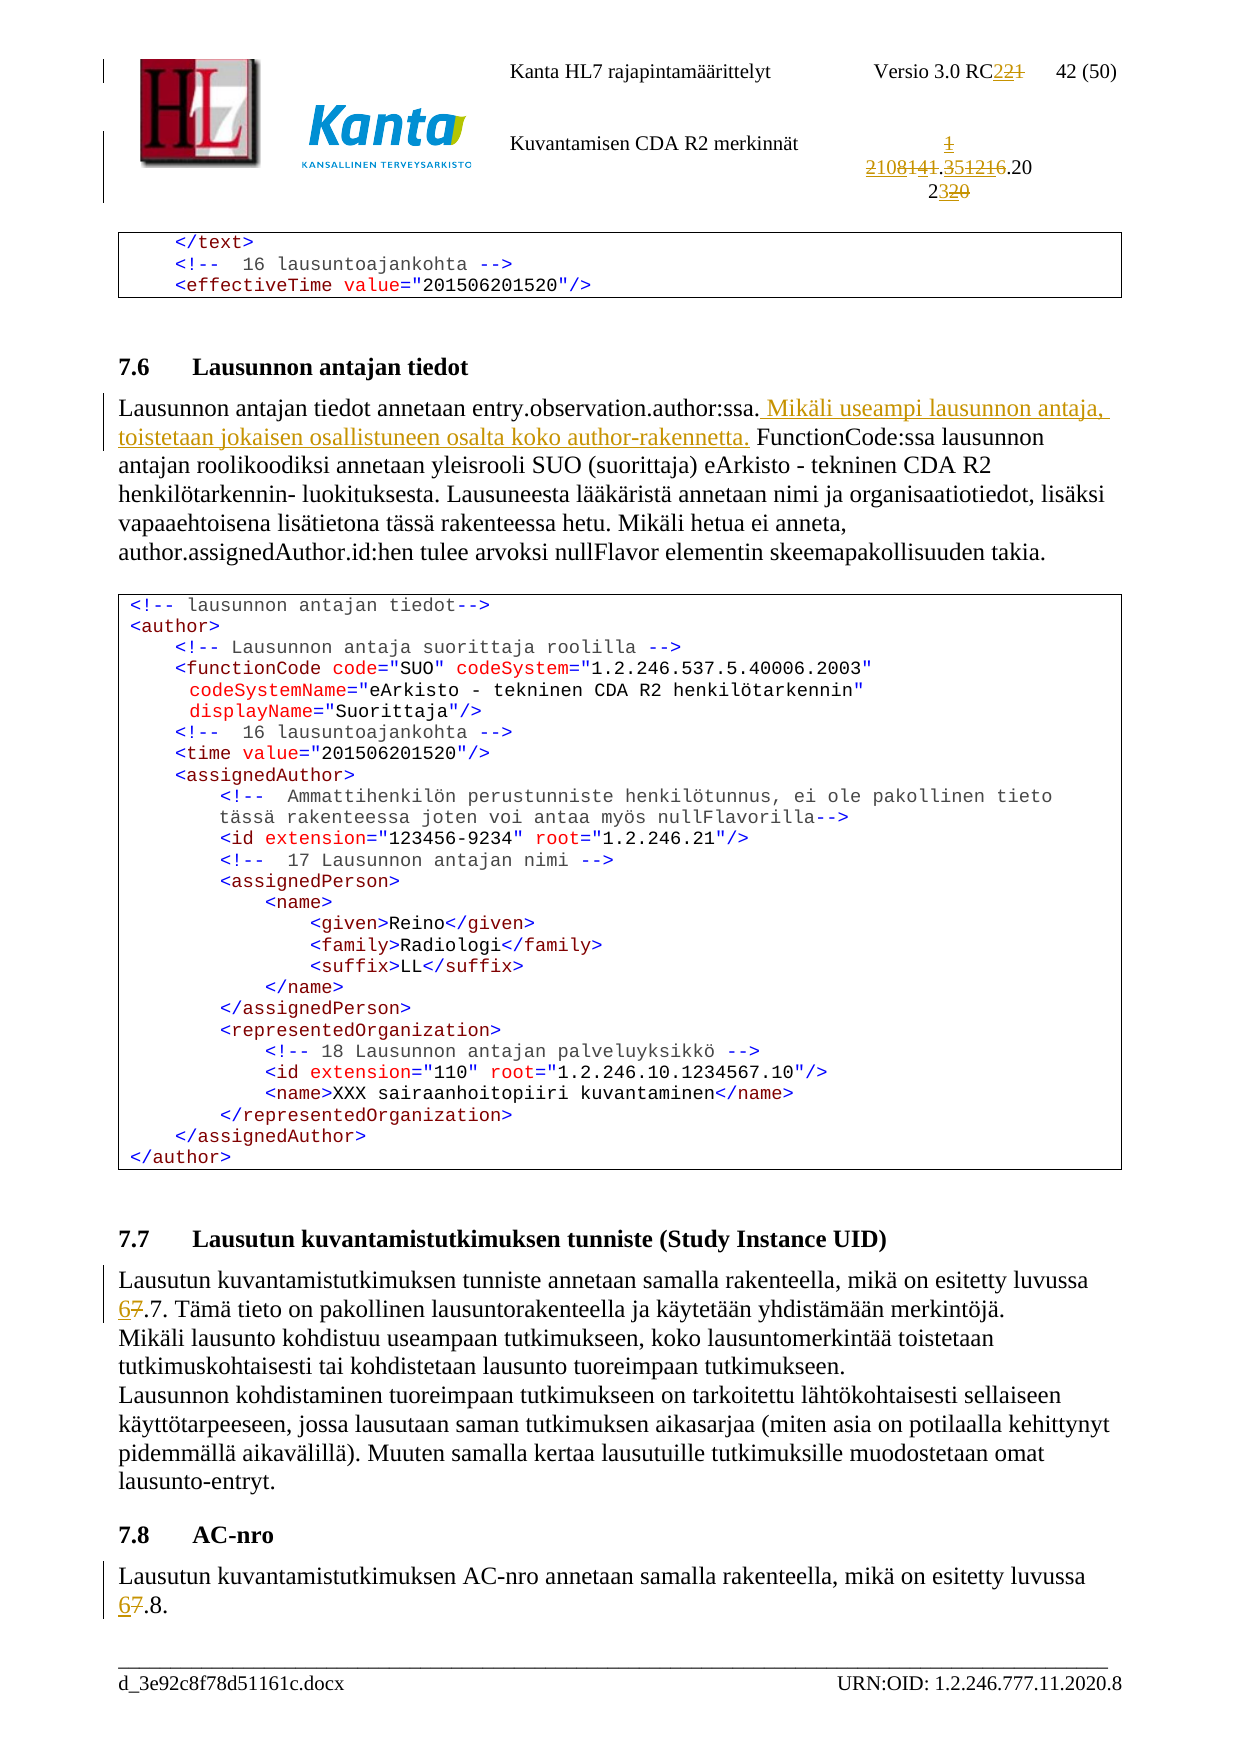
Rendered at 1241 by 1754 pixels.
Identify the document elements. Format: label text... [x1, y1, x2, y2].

text Lausunnon kohdistaminen tuoreimpaan tutkimukseen on tarkoitettu lähtökohtaisesti sellaiseen käyttötarpeeseen, jossa lausutaan saman tutkimuksen aikasarjaa (miten asia on potilaalla kehittynyt pidemmällä aikavälillä). Muuten samalla kertaa lausutuille tutkimuksille muodostetaan omat lausunto-entryt. [118, 1380, 1122, 1495]
picture [323, 105, 335, 119]
text Mikäli lausunto kohdistuu useampaan tutkimukseen, koko lausuntomerkintää toistetaan tutkimuskohtaisesti tai kohdistetaan lausunto tuoreimpaan tutkimukseen. [118, 1323, 1122, 1380]
table_header <!-- lausunnon antajan tiedot--> <author> <!-- Lausunnon antaja suorittaja roolilla --> <functionCode code="SUO" codeSystem="1.2.246.537.5.40006.2003" codeSystemName="eArkisto - tekninen CDA R2 henkilötarkennin" displayName="Suorittaja"/> <!-- 16 lausuntoajankohta --> <time value="201506201520"/> <assignedAuthor> <!-- Ammattihenkilön perustunniste henkilötunnus, ei ole pakollinen tieto tässä rakenteessa joten voi antaa myös nullFlavorilla--> <id extension="123456-9234" root="1.2.246.21"/> <!-- 17 Lausunnon antajan nimi --> <assignedPerson> <name> <given>Reino</given> <family>Radiologi</family> <suffix>LL</suffix> </name> </assignedPerson> <representedOrganization> <!-- 18 Lausunnon antajan palveluyksikkö --> <id extension="110" root="1.2.246.10.1234567.10"/> <name>XXX sairaanhoitopiiri kuvantaminen</name> </representedOrganization> </assignedAuthor> </author> [119, 595, 1121, 1169]
text Lausutun kuvantamistutkimuksen tunniste annetaan samalla rakenteella, mikä on esitetty luvussa .7. Tämä tieto on pakollinen lausuntorakenteella ja käytetään yhdistämään merkintöjä. [118, 1265, 1122, 1323]
subtitle Lausunnon antajan tiedot [118, 352, 1122, 381]
picture [140, 59, 262, 168]
picture [302, 105, 472, 168]
text Lausutun kuvantamistutkimuksen AC-nro annetaan samalla rakenteella, mikä on esitetty luvussa .8. [118, 1561, 1122, 1619]
subtitle Lausutun kuvantamistutkimuksen tunniste (Study Instance UID) [118, 1224, 1122, 1253]
text Lausunnon antajan tiedot annetaan entry.observation.author:ssa. FunctionCode:ssa lausunnon antajan roolikoodiksi annetaan yleisrooli SUO (suorittaja) eArkisto - tekninen CDA R2 henkilötarkennin- luokituksesta. Lausuneesta lääkäristä annetaan nimi ja organisaatiotiedot, lisäksi vapaaehtoisena lisätietona tässä rakenteessa hetu. Mikäli hetua ei anneta, author.assignedAuthor.id:hen tulee arvoksi nullFlavor elementin skeemapakollisuuden takia. [118, 393, 1122, 566]
subtitle AC-nro [118, 1520, 1122, 1549]
